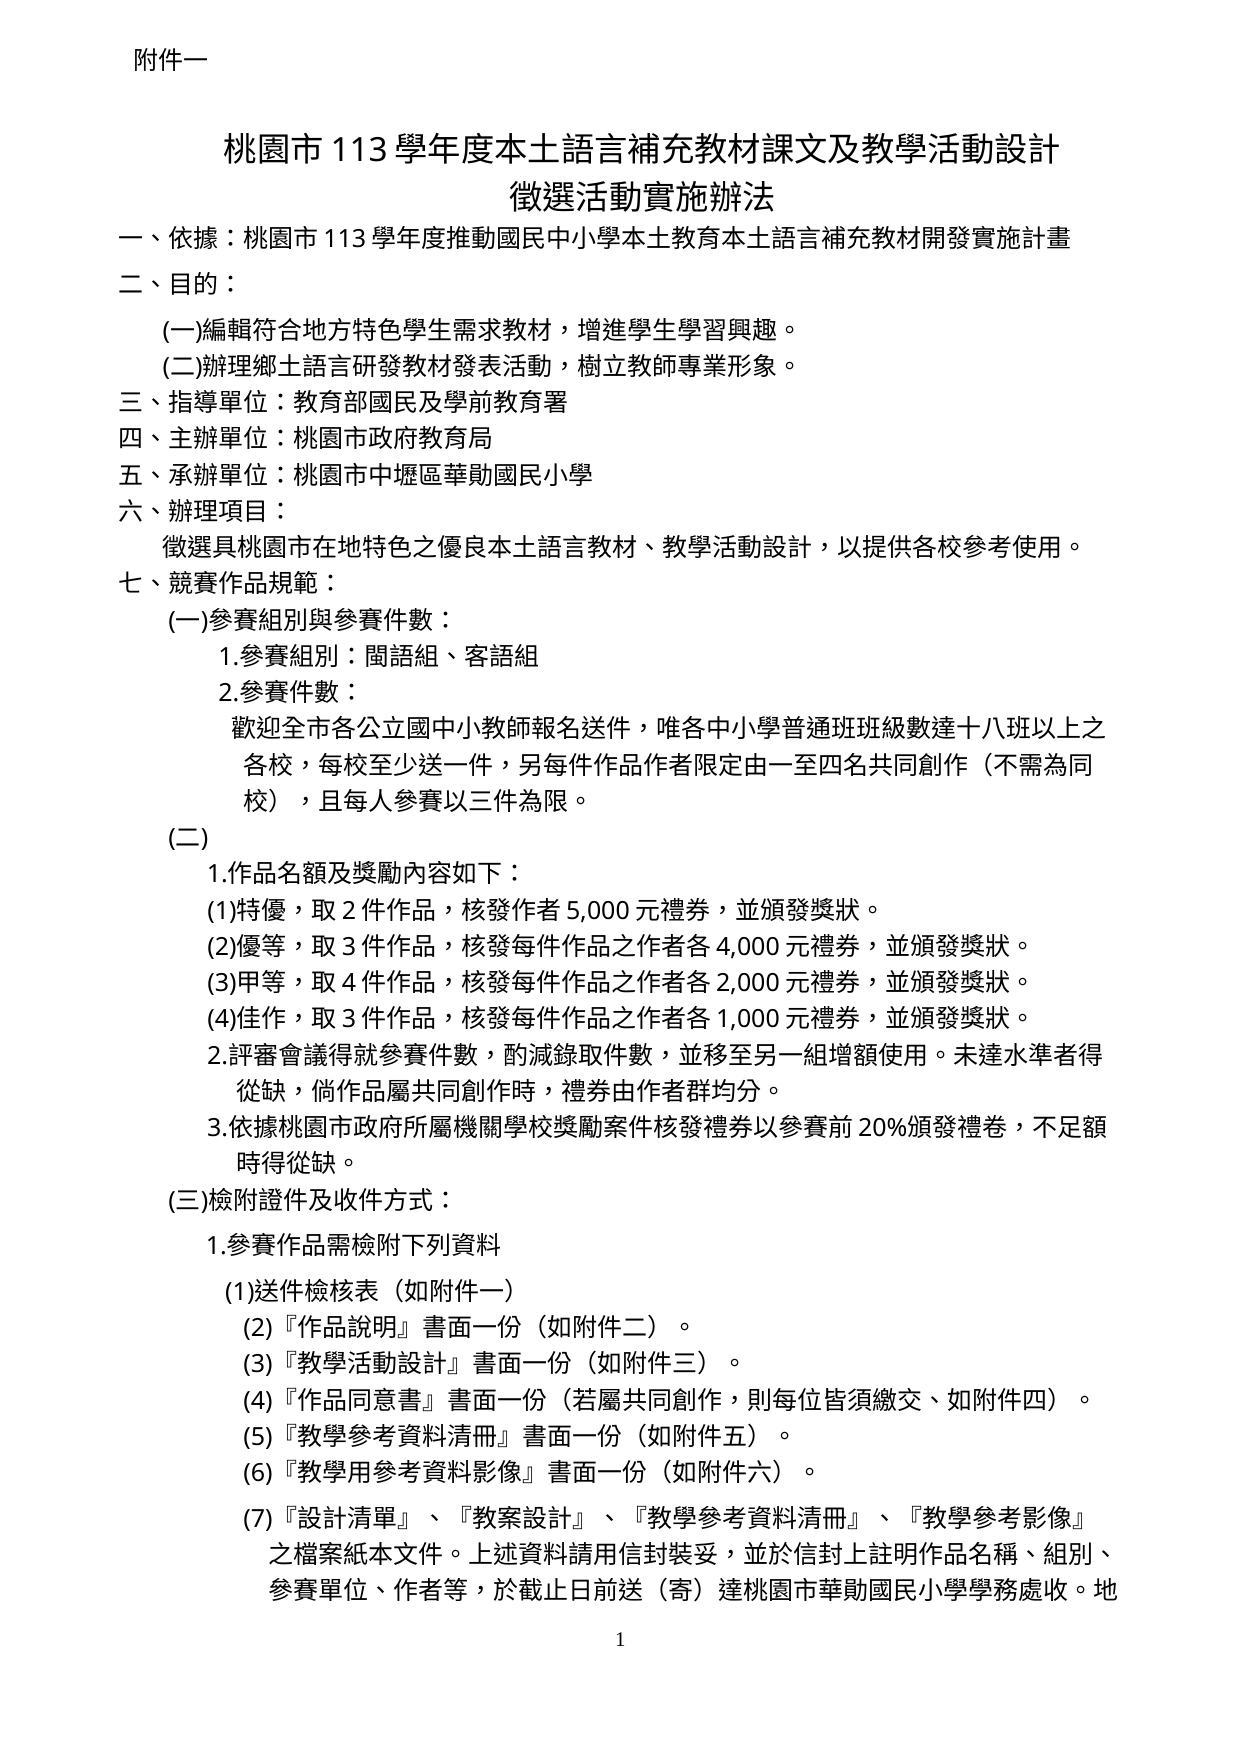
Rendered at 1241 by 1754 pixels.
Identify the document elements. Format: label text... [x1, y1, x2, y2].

text (1)送件檢核表（如附件一） [206, 1271, 1122, 1308]
text (一)參賽組別與參賽件數： [168, 600, 1122, 636]
text (5)『教學參考資料清冊』書面一份（如附件五）。 [243, 1416, 1122, 1453]
text 3.依據桃園市政府所屬機關學校獎勵案件核發禮券以參賽前20%頒發禮卷，不足額時得從缺。 [207, 1108, 1122, 1180]
text (1)特優，取2件作品，核發作者5,000元禮券，並頒發獎狀。 [168, 890, 1122, 926]
text 五、承辦單位：桃園市中壢區華勛國民小學 [118, 455, 1122, 491]
text (二)辦理鄉土語言研發教材發表活動，樹立教師專業形象。 [118, 346, 1122, 383]
text (3)甲等，取4件作品，核發每件作品之作者各2,000元禮券，並頒發獎狀。 [168, 963, 1122, 999]
text (三)檢附證件及收件方式： [168, 1180, 1122, 1216]
text (2)『作品說明』書面一份（如附件二）。 [243, 1308, 1122, 1344]
text (二) [168, 818, 1122, 854]
text (2)優等，取3件作品，核發每件作品之作者各4,000元禮券，並頒發獎狀。 [168, 926, 1122, 963]
text (3)『教學活動設計』書面一份（如附件三）。 [243, 1344, 1122, 1380]
text 桃園市113學年度本土語言補充教材課文及教學活動設計 [162, 122, 1122, 171]
text (4)佳作，取3件作品，核發每件作品之作者各1,000元禮券，並頒發獎狀。 [168, 999, 1122, 1035]
text 1.作品名額及獎勵內容如下： [118, 854, 1122, 890]
text 一、依據：桃園市113學年度推動國民中小學本土教育本土語言補充教材開發實施計畫 [118, 219, 1122, 255]
text 三、指導單位：教育部國民及學前教育署 [118, 383, 1122, 419]
text (6)『教學用參考資料影像』書面一份（如附件六）。 [243, 1453, 1122, 1489]
text 徵選活動實施辦法 [162, 171, 1122, 219]
text 1.參賽組別：閩語組、客語組 [156, 636, 1122, 673]
text (4)『作品同意書』書面一份（若屬共同創作，則每位皆須繳交、如附件四）。 [243, 1380, 1122, 1416]
text 四、主辦單位：桃園市政府教育局 [118, 419, 1122, 455]
text 2.評審會議得就參賽件數，酌減錄取件數，並移至另一組增額使用。未達水準者得從缺，倘作品屬共同創作時，禮券由作者群均分。 [207, 1035, 1122, 1108]
text 歡迎全市各公立國中小教師報名送件，唯各中小學普通班班級數達十八班以上之各校，每校至少送一件，另每件作品作者限定由一至四名共同創作（不需為同校），且每人參賽以三件為限。 [218, 709, 1122, 818]
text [243, 1498, 1122, 1607]
text 二、目的： [118, 264, 1122, 301]
text (一)編輯符合地方特色學生需求教材，增進學生學習興趣。 [118, 310, 1122, 346]
text 七、競賽作品規範： [118, 564, 1122, 600]
text 六、辦理項目： [118, 491, 1122, 528]
text 2.參賽件數： [218, 673, 1122, 709]
text 徵選具桃園市在地特色之優良本土語言教材、教學活動設計，以提供各校參考使用。 [118, 528, 1122, 564]
text 1.參賽作品需檢附下列資料 [206, 1226, 1122, 1262]
